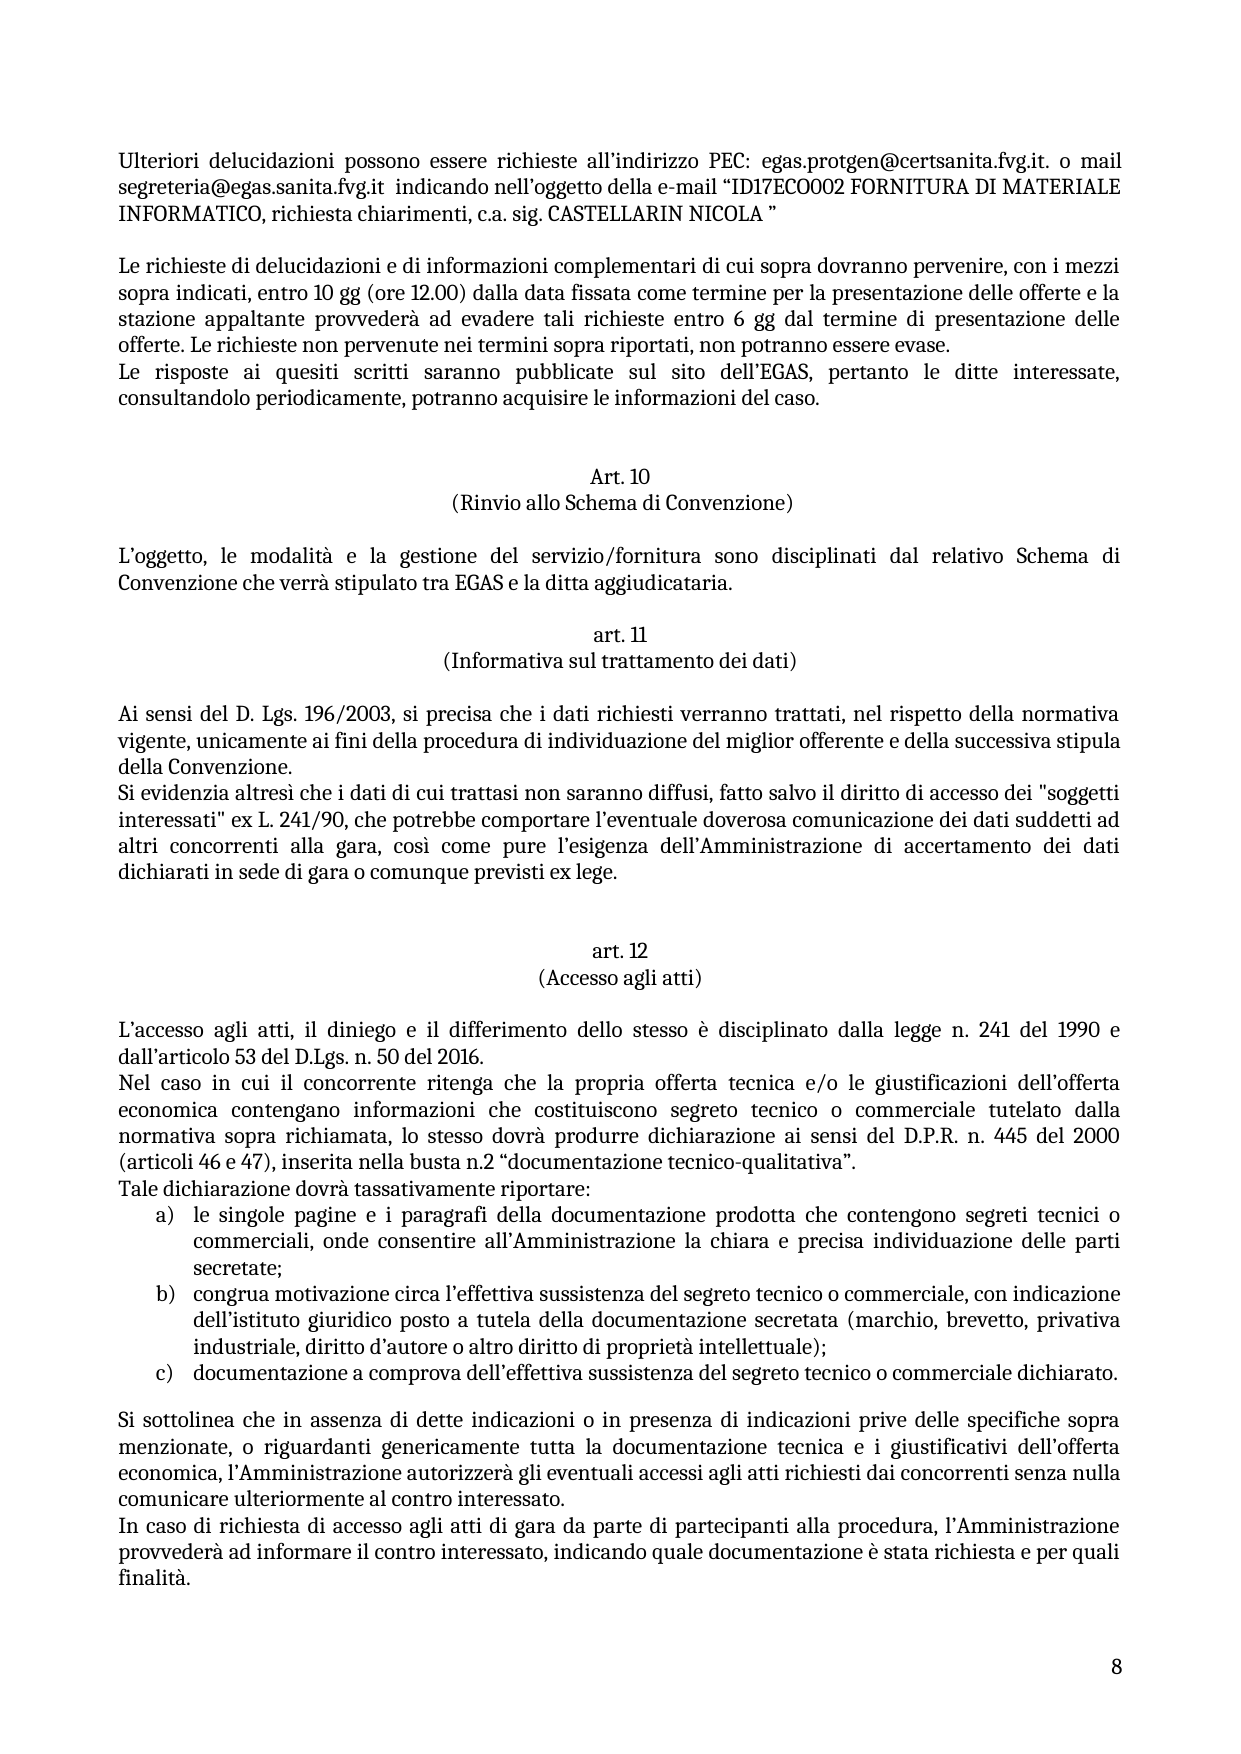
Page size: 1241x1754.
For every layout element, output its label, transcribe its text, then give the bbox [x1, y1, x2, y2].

text Si evidenzia altresì che i dati di cui trattasi non saranno diffusi, fatto salvo il diritto di accesso dei "soggetti interessati" ex L. 241/90, che potrebbe comportare l’eventuale doverosa comunicazione dei dati suddetti ad altri concorrenti alla gara, così come pure l’esigenza dell’Amministrazione di accertamento dei dati dichiarati in sede di gara o comunque previsti ex lege. [118, 780, 1122, 886]
list le singole pagine e i paragrafi della documentazione prodotta che contengono segreti tecnici o commerciali, onde consentire all’Amministrazione la chiara e precisa individuazione delle parti secretate; [156, 1202, 1122, 1281]
text L’oggetto, le modalità e la gestione del servizio/fornitura sono disciplinati dal relativo Schema di Convenzione che verrà stipulato tra EGAS e la ditta aggiudicataria. [118, 543, 1122, 596]
text Le risposte ai quesiti scritti saranno pubblicate sul sito dell’EGAS, pertanto le ditte interessate, consultandolo periodicamente, potranno acquisire le informazioni del caso. [118, 358, 1122, 411]
text (Accesso agli atti) [118, 964, 1122, 991]
text art. 11 [118, 622, 1122, 648]
text (Rinvio allo Schema di Convenzione) [118, 490, 1122, 517]
text Tale dichiarazione dovrà tassativamente riportare: [118, 1175, 1122, 1202]
text Nel caso in cui il concorrente ritenga che la propria offerta tecnica e/o le giustificazioni dell’offerta economica contengano informazioni che costituiscono segreto tecnico o commerciale tutelato dalla normativa sopra richiamata, lo stesso dovrà produrre dichiarazione ai sensi del D.P.R. n. 445 del 2000 (articoli 46 e 47), inserita nella busta n.2 “documentazione tecnico-qualitativa”. [118, 1070, 1122, 1175]
text L’accesso agli atti, il diniego e il differimento dello stesso è disciplinato dalla legge n. 241 del 1990 e dall’articolo 53 del D.Lgs. n. 50 del 2016. [118, 1017, 1122, 1070]
list congrua motivazione circa l’effettiva sussistenza del segreto tecnico o commerciale, con indicazione dell’istituto giuridico posto a tutela della documentazione secretata (marchio, brevetto, privativa industriale, diritto d’autore o altro diritto di proprietà intellettuale); [156, 1281, 1122, 1360]
text Le richieste di delucidazioni e di informazioni complementari di cui sopra dovranno pervenire, con i mezzi sopra indicati, entro 10 gg (ore 12.00) dalla data fissata come termine per la presentazione delle offerte e la stazione appaltante provvederà ad evadere tali richieste entro 6 gg dal termine di presentazione delle offerte. Le richieste non pervenute nei termini sopra riportati, non potranno essere evase. [118, 253, 1122, 358]
text (Informativa sul trattamento dei dati) [118, 648, 1122, 675]
text Ai sensi del D. Lgs. 196/2003, si precisa che i dati richiesti verranno trattati, nel rispetto della normativa vigente, unicamente ai fini della procedura di individuazione del miglior offerente e della successiva stipula della Convenzione. [118, 701, 1122, 780]
text Art. 10 [118, 464, 1122, 490]
text art. 12 [118, 938, 1122, 964]
text Si sottolinea che in assenza di dette indicazioni o in presenza di indicazioni prive delle specifiche sopra menzionate, o riguardanti genericamente tutta la documentazione tecnica e i giustificativi dell’offerta economica, l’Amministrazione autorizzerà gli eventuali accessi agli atti richiesti dai concorrenti senza nulla comunicare ulteriormente al contro interessato. [118, 1407, 1122, 1512]
text In caso di richiesta di accesso agli atti di gara da parte di partecipanti alla procedura, l’Amministrazione provvederà ad informare il contro interessato, indicando quale documentazione è stata richiesta e per quali finalità. [118, 1512, 1122, 1592]
text Ulteriori delucidazioni possono essere richieste all’indirizzo PEC: egas.protgen@certsanita.fvg.it. o mail segreteria@egas.sanita.fvg.it indicando nell’oggetto della e-mail “ID17ECO002 FORNITURA DI MATERIALE INFORMATICO, richiesta chiarimenti, c.a. sig. CASTELLARIN NICOLA ” [118, 148, 1122, 227]
list documentazione a comprova dell’effettiva sussistenza del segreto tecnico o commerciale dichiarato. [156, 1360, 1122, 1386]
